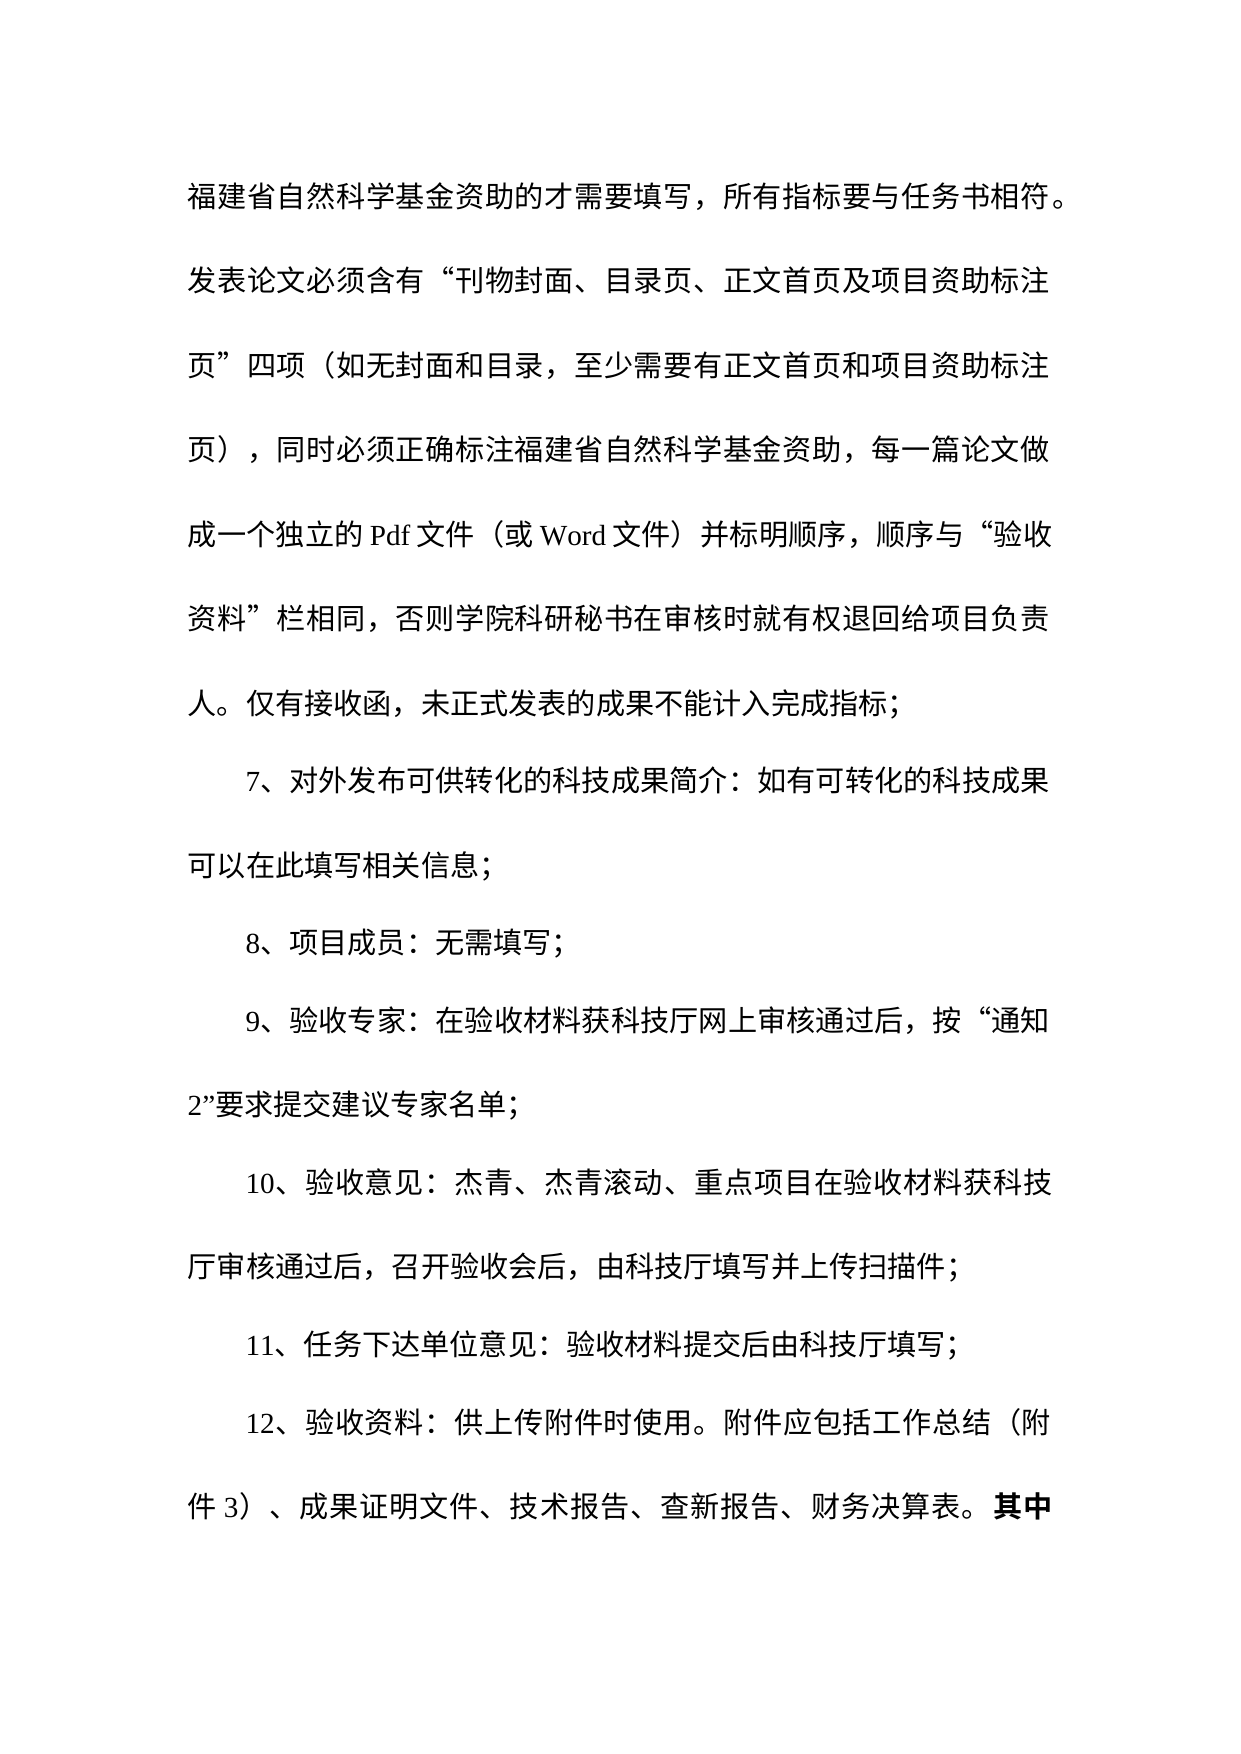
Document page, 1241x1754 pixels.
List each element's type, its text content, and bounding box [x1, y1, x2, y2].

text 10、验收意见：杰青、杰青滚动、重点项目在验收材料获科技厅审核通过后，召开验收会后，由科技厅填写并上传扫描件； [187, 1148, 1053, 1298]
text 9、验收专家：在验收材料获科技厅网上审核通过后，按“通知2”要求提交建议专家名单； [187, 986, 1053, 1136]
text 7、对外发布可供转化的科技成果简介：如有可转化的科技成果可以在此填写相关信息； [187, 746, 1053, 896]
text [187, 1388, 1053, 1537]
text 11、任务下达单位意见：验收材料提交后由科技厅填写； [187, 1310, 1053, 1375]
text 8、项目成员：无需填写； [187, 908, 1053, 973]
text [187, 162, 1053, 734]
